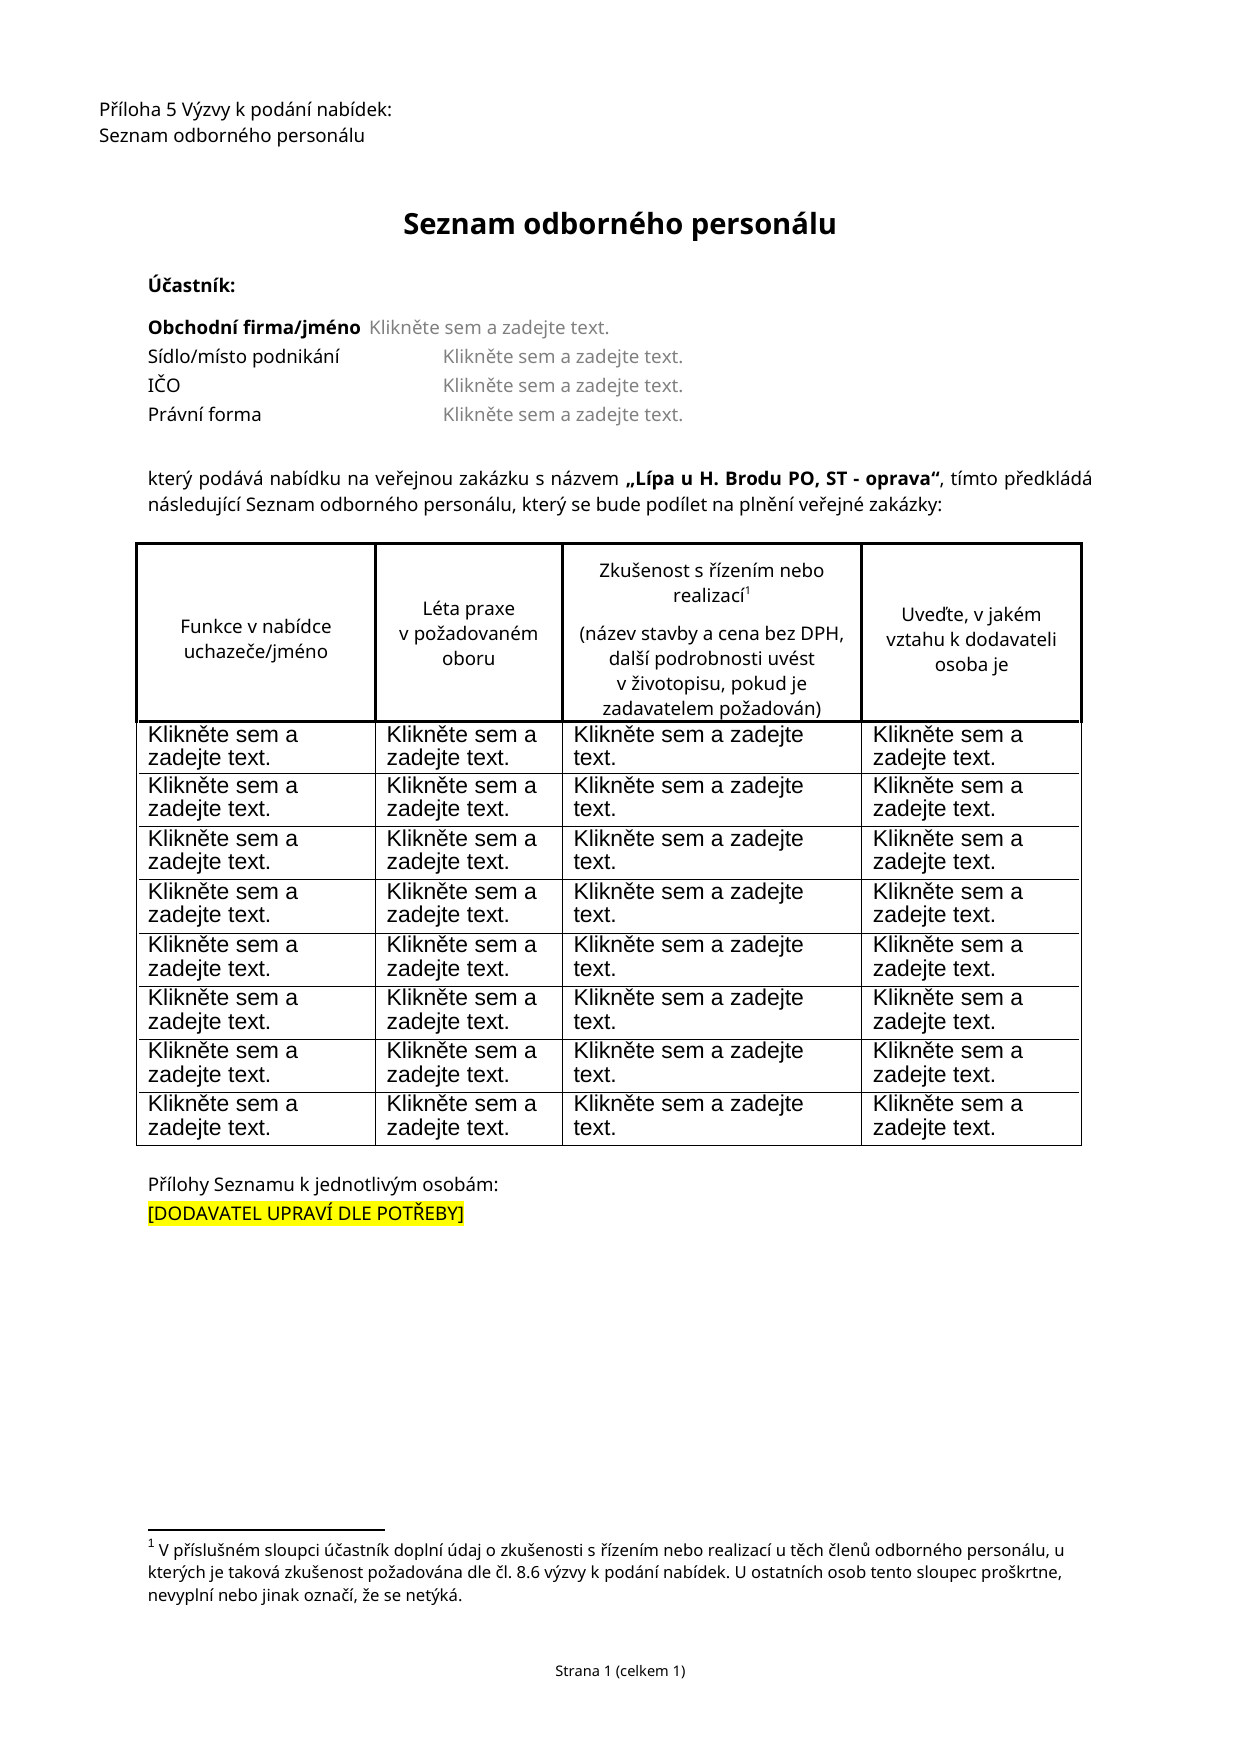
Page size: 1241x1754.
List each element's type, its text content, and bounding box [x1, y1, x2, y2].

table_header Funkce v nabídce uchazeče/jméno [138, 545, 374, 720]
title Seznam odborného personálu [148, 203, 1093, 243]
text [DODAVATEL UPRAVÍ DLE POTŘEBY] [148, 1197, 1092, 1226]
text Sídlo/místo podnikání [148, 340, 1093, 369]
table_header Uveďte, v jakém vztahu k dodavateli osoba je [863, 545, 1080, 720]
text Právní forma [148, 398, 1093, 427]
text Účastník: [148, 268, 1093, 299]
text Obchodní firma/jméno [148, 311, 1093, 340]
table_header Zkušenost s řízením nebo realizací (název stavby a cena bez DPH, další podrobnosti uvést v životopisu, pokud je zadavatelem požadován) [564, 545, 860, 720]
text který podává nabídku na veřejnou zakázku s názvem „Lípa u H. Brodu PO, ST - oprava“, tímto předkládá následující Seznam odborného personálu, který se bude podílet na plnění veřejné zakázky: [148, 465, 1093, 516]
text IČO [148, 369, 1093, 398]
table_header Léta praxe v požadovaném oboru [377, 545, 561, 720]
text Přílohy Seznamu k jednotlivým osobám: [148, 1172, 1093, 1197]
